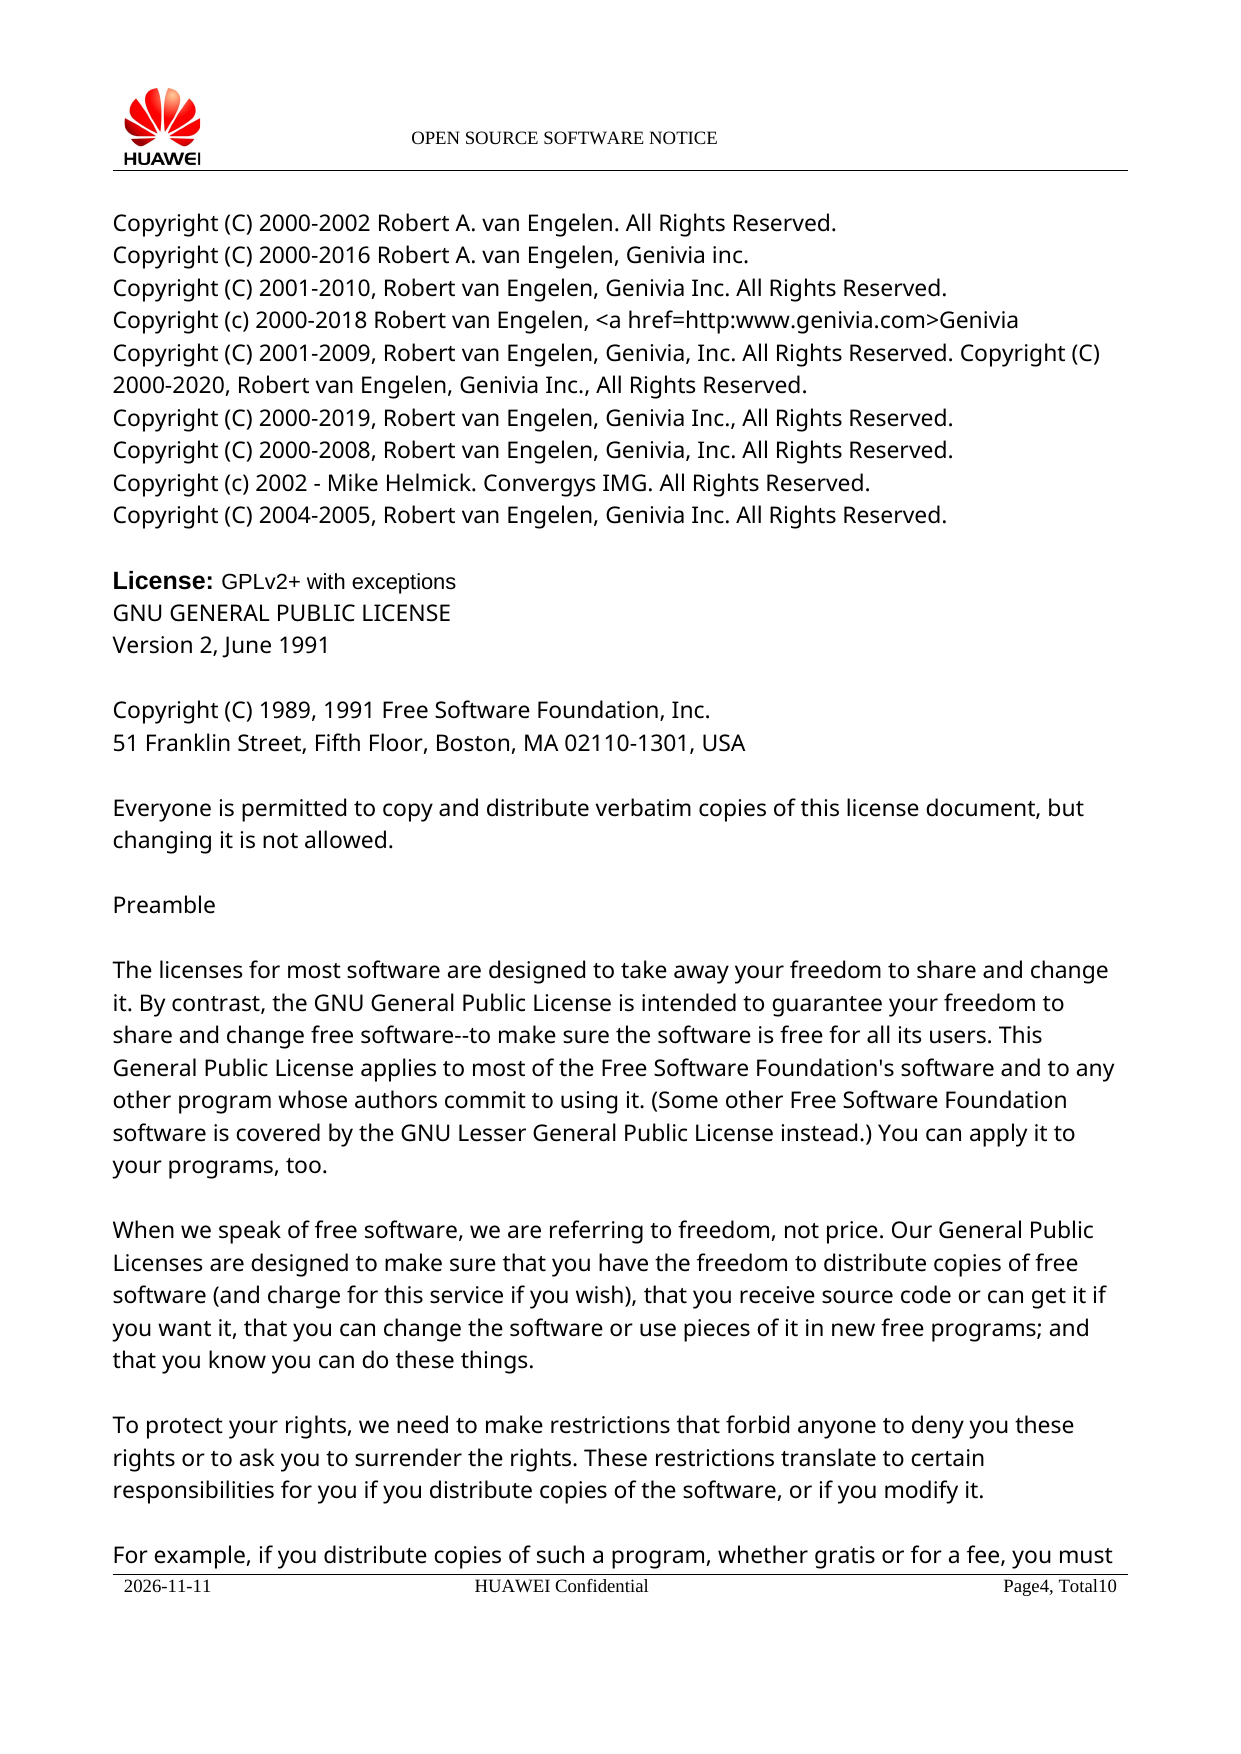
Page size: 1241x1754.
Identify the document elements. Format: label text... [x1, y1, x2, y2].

text When we speak of free software, we are referring to freedom, not price. Our General Public Licenses are designed to make sure that you have the freedom to distribute copies of free software (and charge for this service if you wish), that you receive source code or can get it if you want it, that you can change the software or use pieces of it in new free programs; and that you know you can do these things. [112, 1214, 1128, 1376]
text To protect your rights, we need to make restrictions that forbid anyone to deny you these rights or to ask you to surrender the rights. These restrictions translate to certain responsibilities for you if you distribute copies of the software, or if you modify it. [112, 1409, 1128, 1506]
text Everyone is permitted to copy and distribute verbatim copies of this license document, but changing it is not allowed. [112, 791, 1128, 856]
text GNU GENERAL PUBLIC LICENSE [112, 596, 1128, 629]
text 51 Franklin Street, Fifth Floor, Boston, MA 02110-1301, USA [112, 726, 1128, 759]
text The licenses for most software are designed to take away your freedom to share and change it. By contrast, the GNU General Public License is intended to guarantee your freedom to share and change free software--to make sure the software is free for all its users. This General Public License applies to most of the Free Software Foundation's software and to any other program whose authors commit to using it. (Some other Free Software Foundation software is covered by the GNU Lesser General Public License instead.) You can apply it to your programs, too. [112, 954, 1128, 1181]
picture [124, 88, 201, 165]
text Version 2, June 1991 [112, 629, 1128, 661]
text License: GPLv2+ with exceptions [112, 564, 1128, 596]
text Copyright (C) 1989, 1991 Free Software Foundation, Inc. [112, 694, 1128, 726]
text Preamble [112, 889, 1128, 921]
